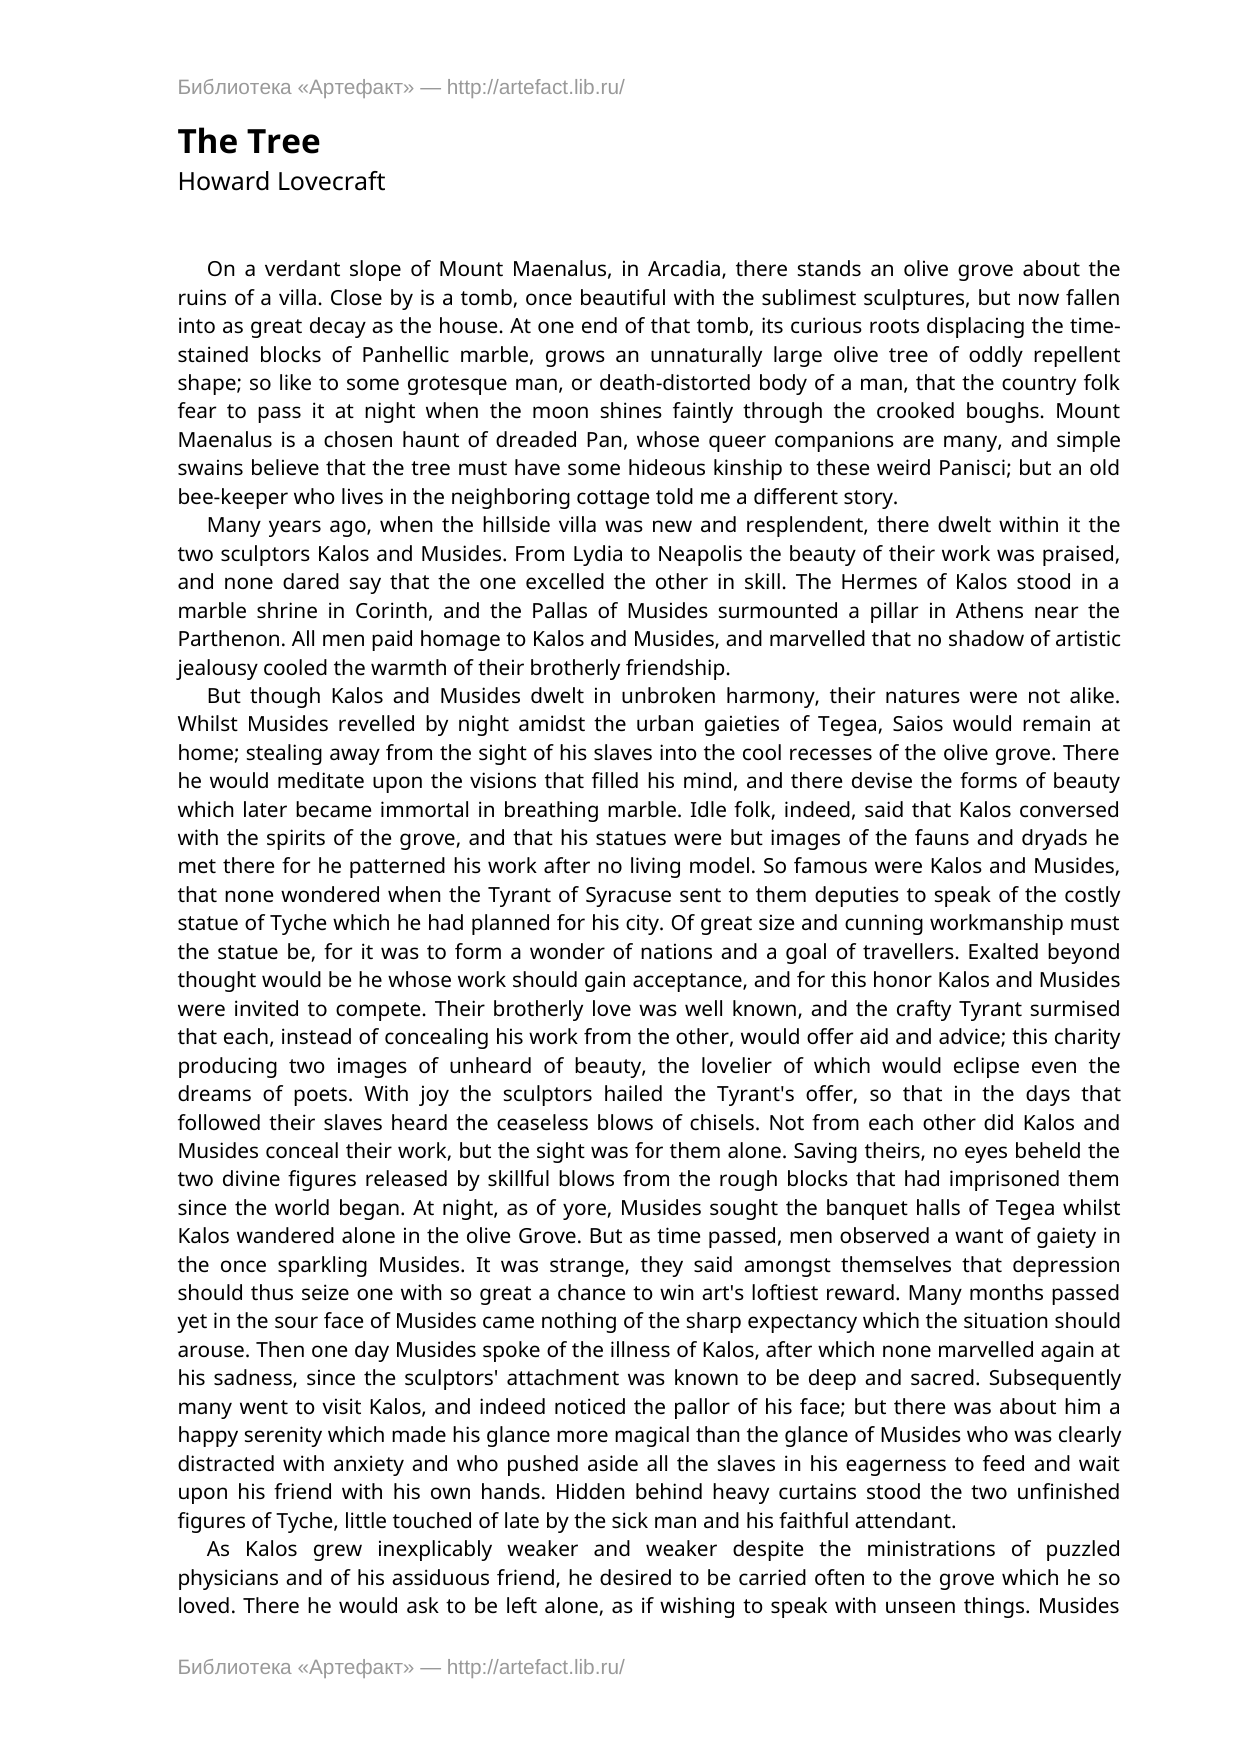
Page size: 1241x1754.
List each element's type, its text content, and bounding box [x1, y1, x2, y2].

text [177, 1534, 1122, 1619]
text But though Kalos and Musides dwelt in unbroken harmony, their natures were not alike. Whilst Musides revelled by night amidst the urban gaieties of Tegea, Saios would remain at home; stealing away from the sight of his slaves into the cool recesses of the olive grove. There he would meditate upon the visions that filled his mind, and there devise the forms of beauty which later became immortal in breathing marble. Idle folk, indeed, said that Kalos conversed with the spirits of the grove, and that his statues were but images of the fauns and dryads he met there for he patterned his work after no living model. So famous were Kalos and Musides, that none wondered when the Tyrant of Syracuse sent to them deputies to speak of the costly statue of Tyche which he had planned for his city. Of great size and cunning workmanship must the statue be, for it was to form a wonder of nations and a goal of travellers. Exalted beyond thought would be he whose work should gain acceptance, and for this honor Kalos and Musides were invited to compete. Their brotherly love was well known, and the crafty Tyrant surmised that each, instead of concealing his work from the other, would offer aid and advice; this charity producing two images of unheard of beauty, the lovelier of which would eclipse even the dreams of poets. With joy the sculptors hailed the Tyrant's offer, so that in the days that followed their slaves heard the ceaseless blows of chisels. Not from each other did Kalos and Musides conceal their work, but the sight was for them alone. Saving theirs, no eyes beheld the two divine figures released by skillful blows from the rough blocks that had imprisoned them since the world began. At night, as of yore, Musides sought the banquet halls of Tegea whilst Kalos wandered alone in the olive Grove. But as time passed, men observed a want of gaiety in the once sparkling Musides. It was strange, they said amongst themselves that depression should thus seize one with so great a chance to win art's loftiest reward. Many months passed yet in the sour face of Musides came nothing of the sharp expectancy which the situation should arouse. Then one day Musides spoke of the illness of Kalos, after which none marvelled again at his sadness, since the sculptors' attachment was known to be deep and sacred. Subsequently many went to visit Kalos, and indeed noticed the pallor of his face; but there was about him a happy serenity which made his glance more magical than the glance of Musides who was clearly distracted with anxiety and who pushed aside all the slaves in his eagerness to feed and wait upon his friend with his own hands. Hidden behind heavy curtains stood the two unfinished figures of Tyche, little touched of late by the sick man and his faithful attendant. [177, 681, 1122, 1534]
text On a verdant slope of Mount Maenalus, in Arcadia, there stands an olive grove about the ruins of a villa. Close by is a tomb, once beautiful with the sublimest sculptures, but now fallen into as great decay as the house. At one end of that tomb, its curious roots displacing the time-stained blocks of Panhellic marble, grows an unnaturally large olive tree of oddly repellent shape; so like to some grotesque man, or death-distorted body of a man, that the country folk fear to pass it at night when the moon shines faintly through the crooked boughs. Mount Maenalus is a chosen haunt of dreaded Pan, whose queer companions are many, and simple swains believe that the tree must have some hideous kinship to these weird Panisci; but an old bee-keeper who lives in the neighboring cottage told me a different story. [177, 254, 1122, 510]
text Howard Lovecraft [177, 163, 1122, 198]
text Many years ago, when the hillside villa was new and resplendent, there dwelt within it the two sculptors Kalos and Musides. From Lydia to Neapolis the beauty of their work was praised, and none dared say that the one excelled the other in skill. The Hermes of Kalos stood in a marble shrine in Corinth, and the Pallas of Musides surmounted a pillar in Athens near the Parthenon. All men paid homage to Kalos and Musides, and marvelled that no shadow of artistic jealousy cooled the warmth of their brotherly friendship. [177, 510, 1122, 681]
text The Tree [177, 118, 1122, 163]
